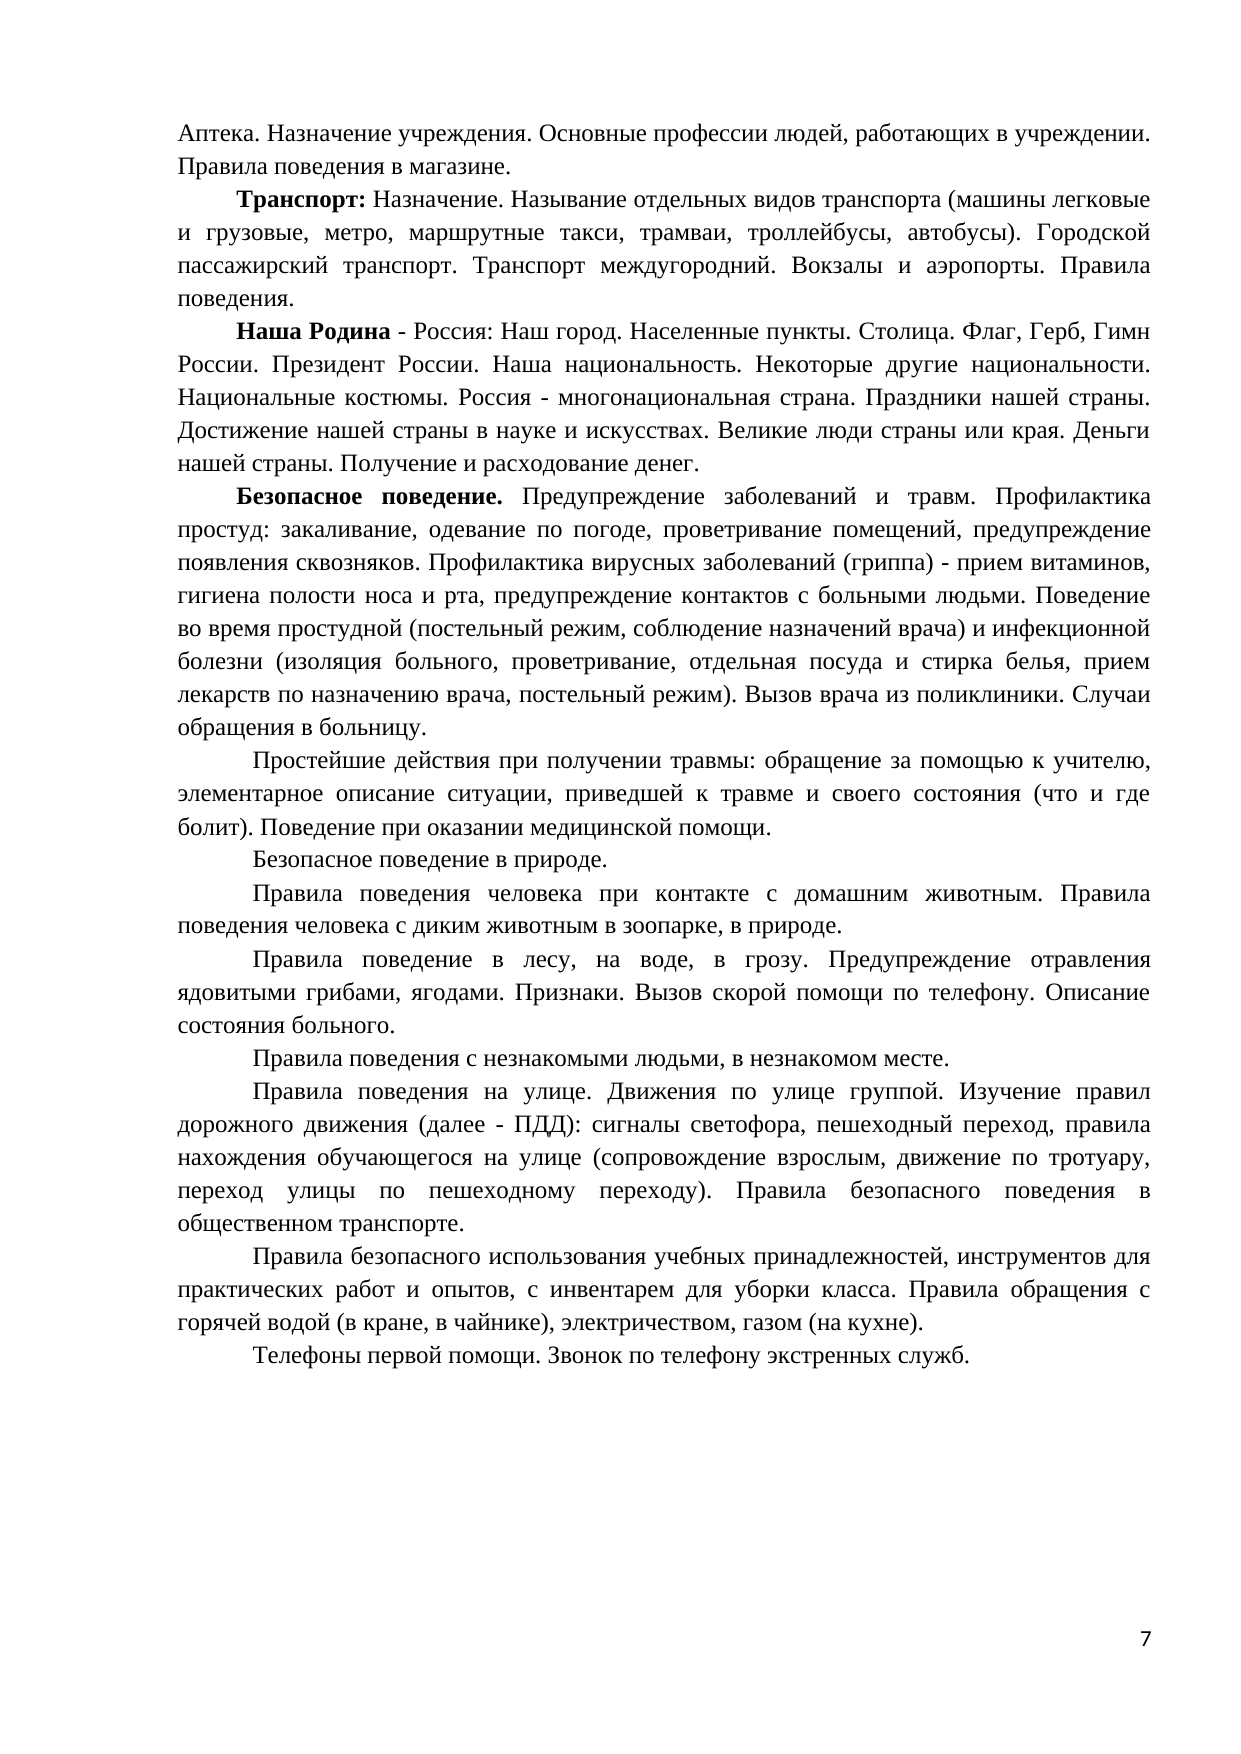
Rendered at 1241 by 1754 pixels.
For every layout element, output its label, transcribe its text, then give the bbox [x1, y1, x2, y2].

text Правила поведения человека при контакте с домашним животным. Правила поведения человека с диким животным в зоопарке, в природе. [177, 878, 1152, 939]
text Транспорт: Назначение. Называние отдельных видов транспорта (машины легковые и грузовые, метро, маршрутные такси, трамваи, троллейбусы, автобусы). Городской пассажирский транспорт. Транспорт междугородний. Вокзалы и аэропорты. Правила поведения. [177, 184, 1152, 312]
text Безопасное поведение в природе. [177, 844, 1152, 873]
text Правила поведение в лесу, на воде, в грозу. Предупреждение отравления ядовитыми грибами, ягодами. Признаки. Вызов скорой помощи по телефону. Описание состояния больного. [177, 944, 1152, 1038]
text Наша Родина - Россия: Наш город. Населенные пункты. Столица. Флаг, Герб, Гимн России. Президент России. Наша национальность. Некоторые другие национальности. Национальные костюмы. Россия - многонациональная страна. Праздники нашей страны. Достижение нашей страны в науке и искусствах. Великие люди страны или края. Деньги нашей страны. Получение и расходование денег. [177, 316, 1152, 477]
text Телефоны первой помощи. Звонок по телефону экстренных служб. [177, 1340, 1152, 1369]
text Простейшие действия при получении травмы: обращение за помощью к учителю, элементарное описание ситуации, приведшей к травме и своего состояния (что и где болит). Поведение при оказании медицинской помощи. [177, 746, 1152, 840]
text Правила поведения с незнакомыми людьми, в незнакомом месте. [177, 1043, 1152, 1071]
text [177, 118, 1152, 180]
text Правила поведения на улице. Движения по улице группой. Изучение правил дорожного движения (далее - ПДД): сигналы светофора, пешеходный переход, правила нахождения обучающегося на улице (сопровождение взрослым, движение по тротуару, переход улицы по пешеходному переходу). Правила безопасного поведения в общественном транспорте. [177, 1076, 1152, 1237]
text Правила безопасного использования учебных принадлежностей, инструментов для практических работ и опытов, с инвентарем для уборки класса. Правила обращения с горячей водой (в кране, в чайнике), электричеством, газом (на кухне). [177, 1241, 1152, 1336]
text Безопасное поведение. Предупреждение заболеваний и травм. Профилактика простуд: закаливание, одевание по погоде, проветривание помещений, предупреждение появления сквозняков. Профилактика вирусных заболеваний (гриппа) - прием витаминов, гигиена полости носа и рта, предупреждение контактов с больными людьми. Поведение во время простудной (постельный режим, соблюдение назначений врача) и инфекционной болезни (изоляция больного, проветривание, отдельная посуда и стирка белья, прием лекарств по назначению врача, постельный режим). Вызов врача из поликлиники. Случаи обращения в больницу. [177, 481, 1152, 741]
